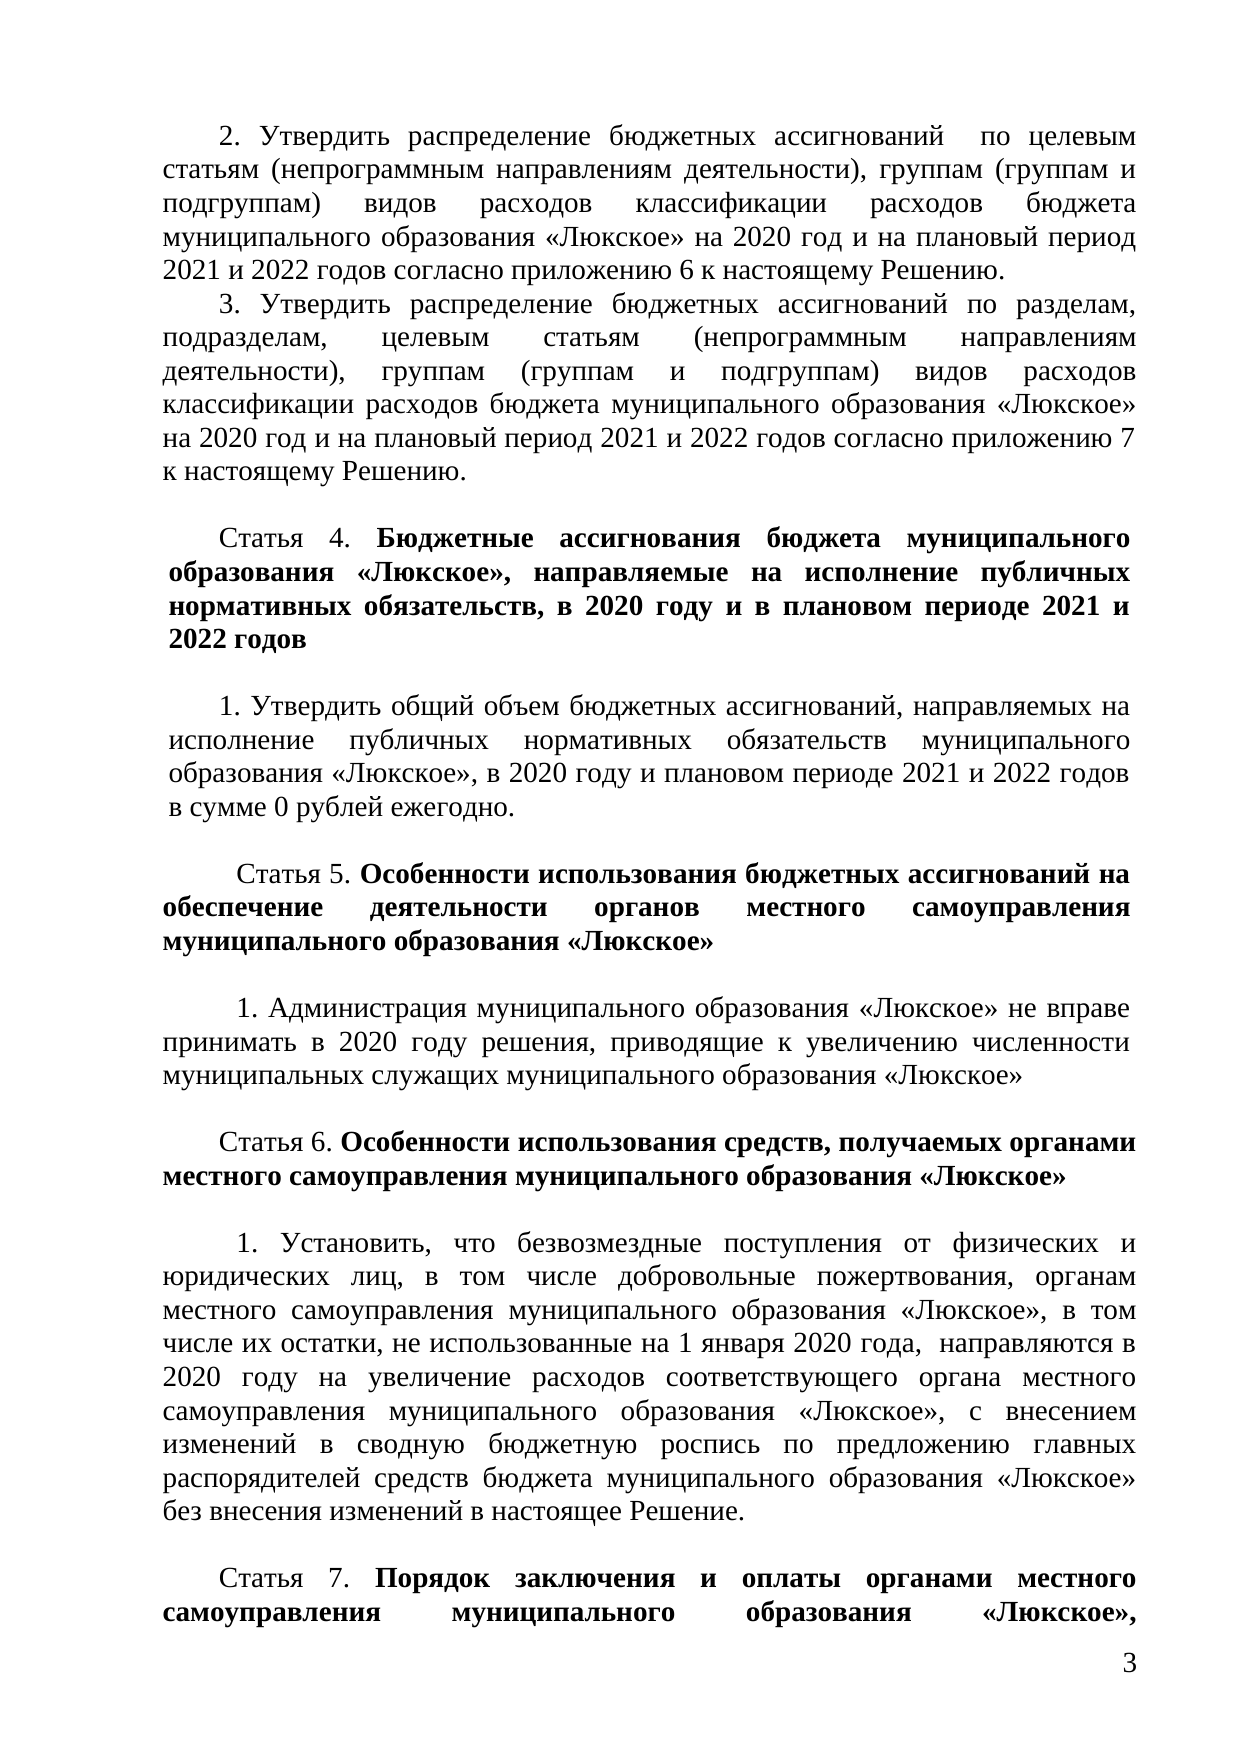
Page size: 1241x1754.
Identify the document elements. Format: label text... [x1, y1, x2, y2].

text 1. Администрация муниципального образования «Люкское» не вправе принимать в 2020 году решения, приводящие к увеличению численности муниципальных служащих муниципального образования «Люкское» [162, 990, 1131, 1091]
text Статья 6. Особенности использования средств, получаемых органами местного самоуправления муниципального образования «Люкское» [162, 1124, 1137, 1191]
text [162, 1560, 1137, 1627]
text 2. Утвердить распределение бюджетных ассигнований по целевым статьям (непрограммным направлениям деятельности), группам (группам и подгруппам) видов расходов классификации расходов бюджета муниципального образования «Люкское» на 2020 год и на плановый период 2021 и 2022 годов согласно приложению 6 к настоящему Решению. [162, 118, 1137, 286]
text 3. Утвердить распределение бюджетных ассигнований по разделам, подразделам, целевым статьям (непрограммным направлениям деятельности), группам (группам и подгруппам) видов расходов классификации расходов бюджета муниципального образования «Люкское» на 2020 год и на плановый период 2021 и 2022 годов согласно приложению 7 к настоящему Решению. [162, 286, 1137, 487]
text 1. Утвердить общий объем бюджетных ассигнований, направляемых на исполнение публичных нормативных обязательств муниципального образования «Люкское», в 2020 году и плановом периоде 2021 и 2022 годов в сумме 0 рублей ежегодно. [168, 688, 1131, 822]
text Статья 5. Особенности использования бюджетных ассигнований на обеспечение деятельности органов местного самоуправления муниципального образования «Люкское» [162, 856, 1131, 957]
text Статья 4. Бюджетные ассигнования бюджета муниципального образования «Люкское», направляемые на исполнение публичных нормативных обязательств, в 2020 году и в плановом периоде 2021 и 2022 годов [168, 521, 1131, 655]
text 1. Установить, что безвозмездные поступления от физических и юридических лиц, в том числе добровольные пожертвования, органам местного самоуправления муниципального образования «Люкское», в том числе их остатки, не использованные на 1 января 2020 года, направляются в 2020 году на увеличение расходов соответствующего органа местного самоуправления муниципального образования «Люкское», с внесением изменений в сводную бюджетную роспись по предложению главных распорядителей средств бюджета муниципального образования «Люкское» без внесения изменений в настоящее Решение. [162, 1225, 1137, 1527]
